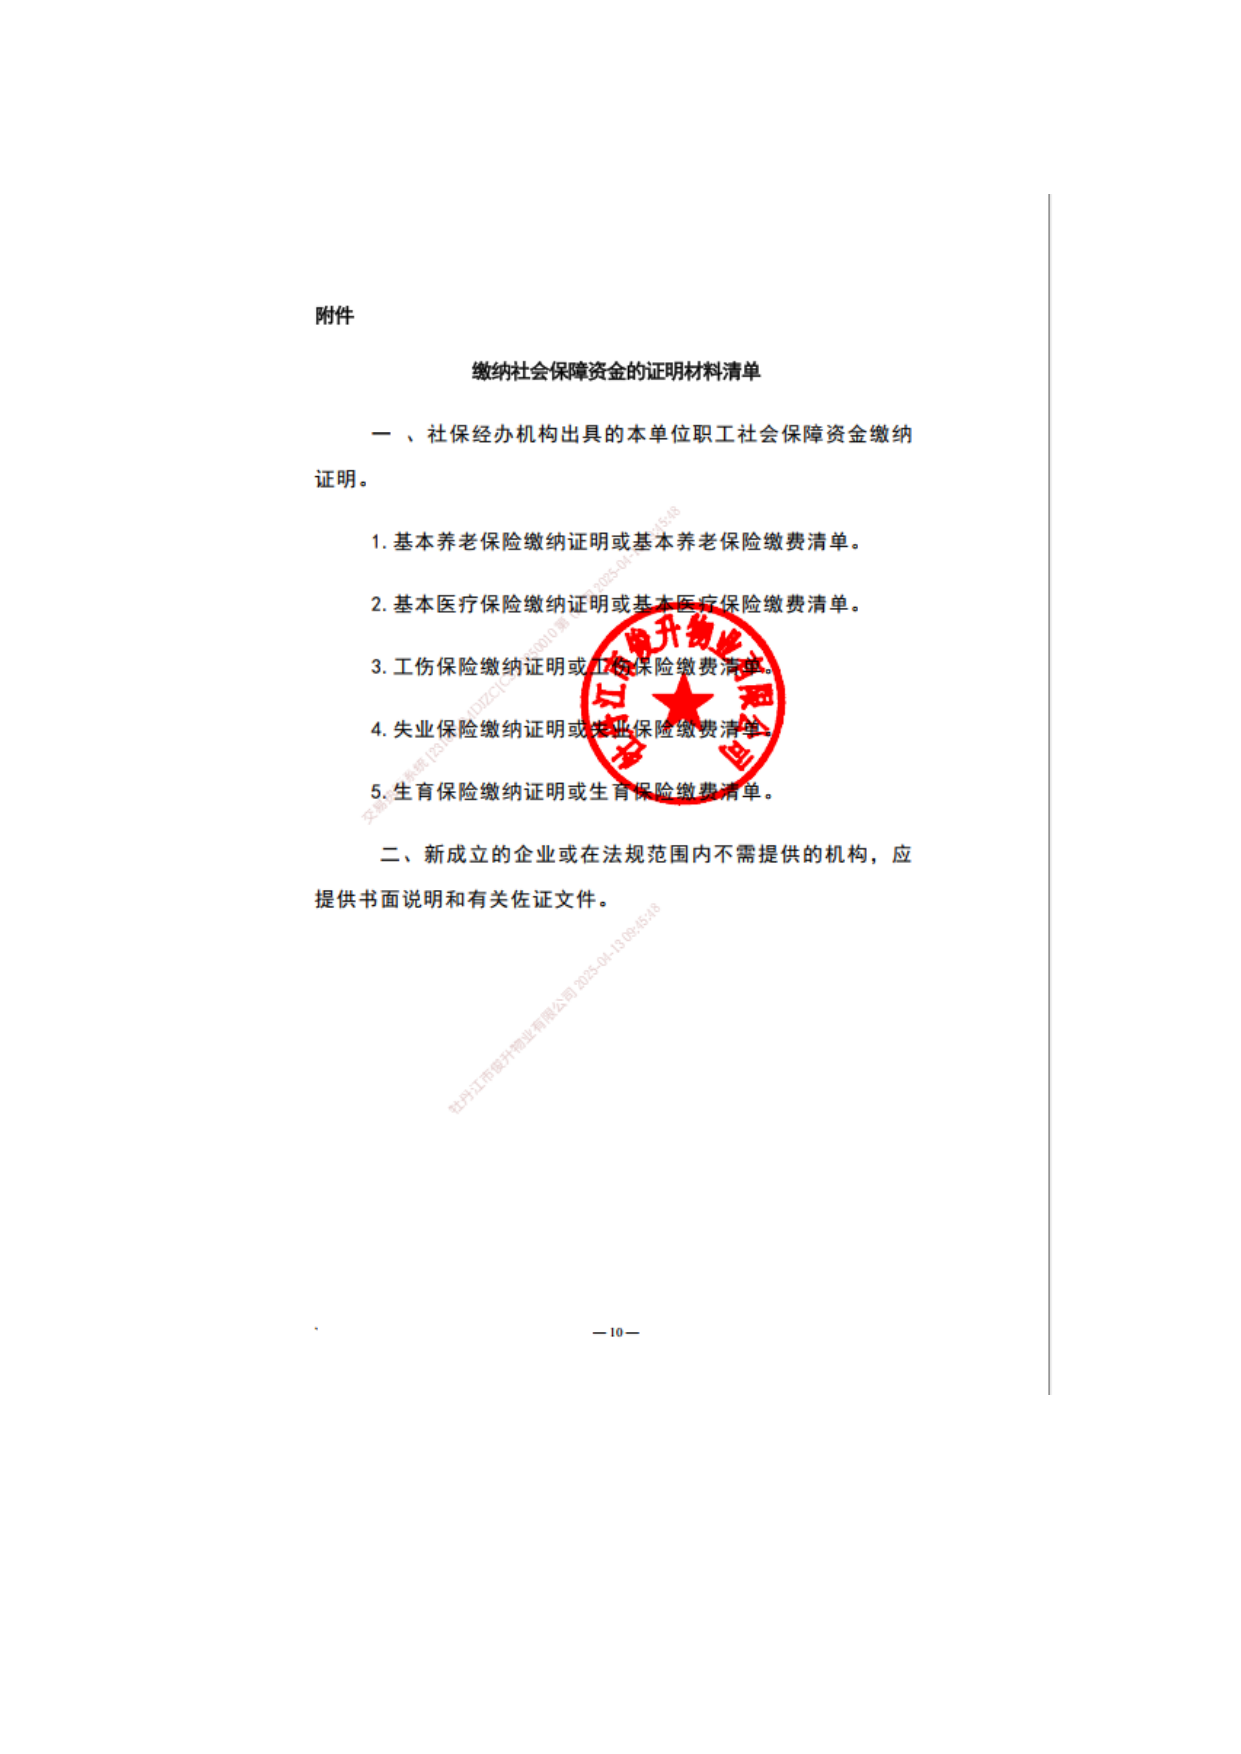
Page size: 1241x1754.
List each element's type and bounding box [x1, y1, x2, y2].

picture [187, 194, 1053, 1395]
